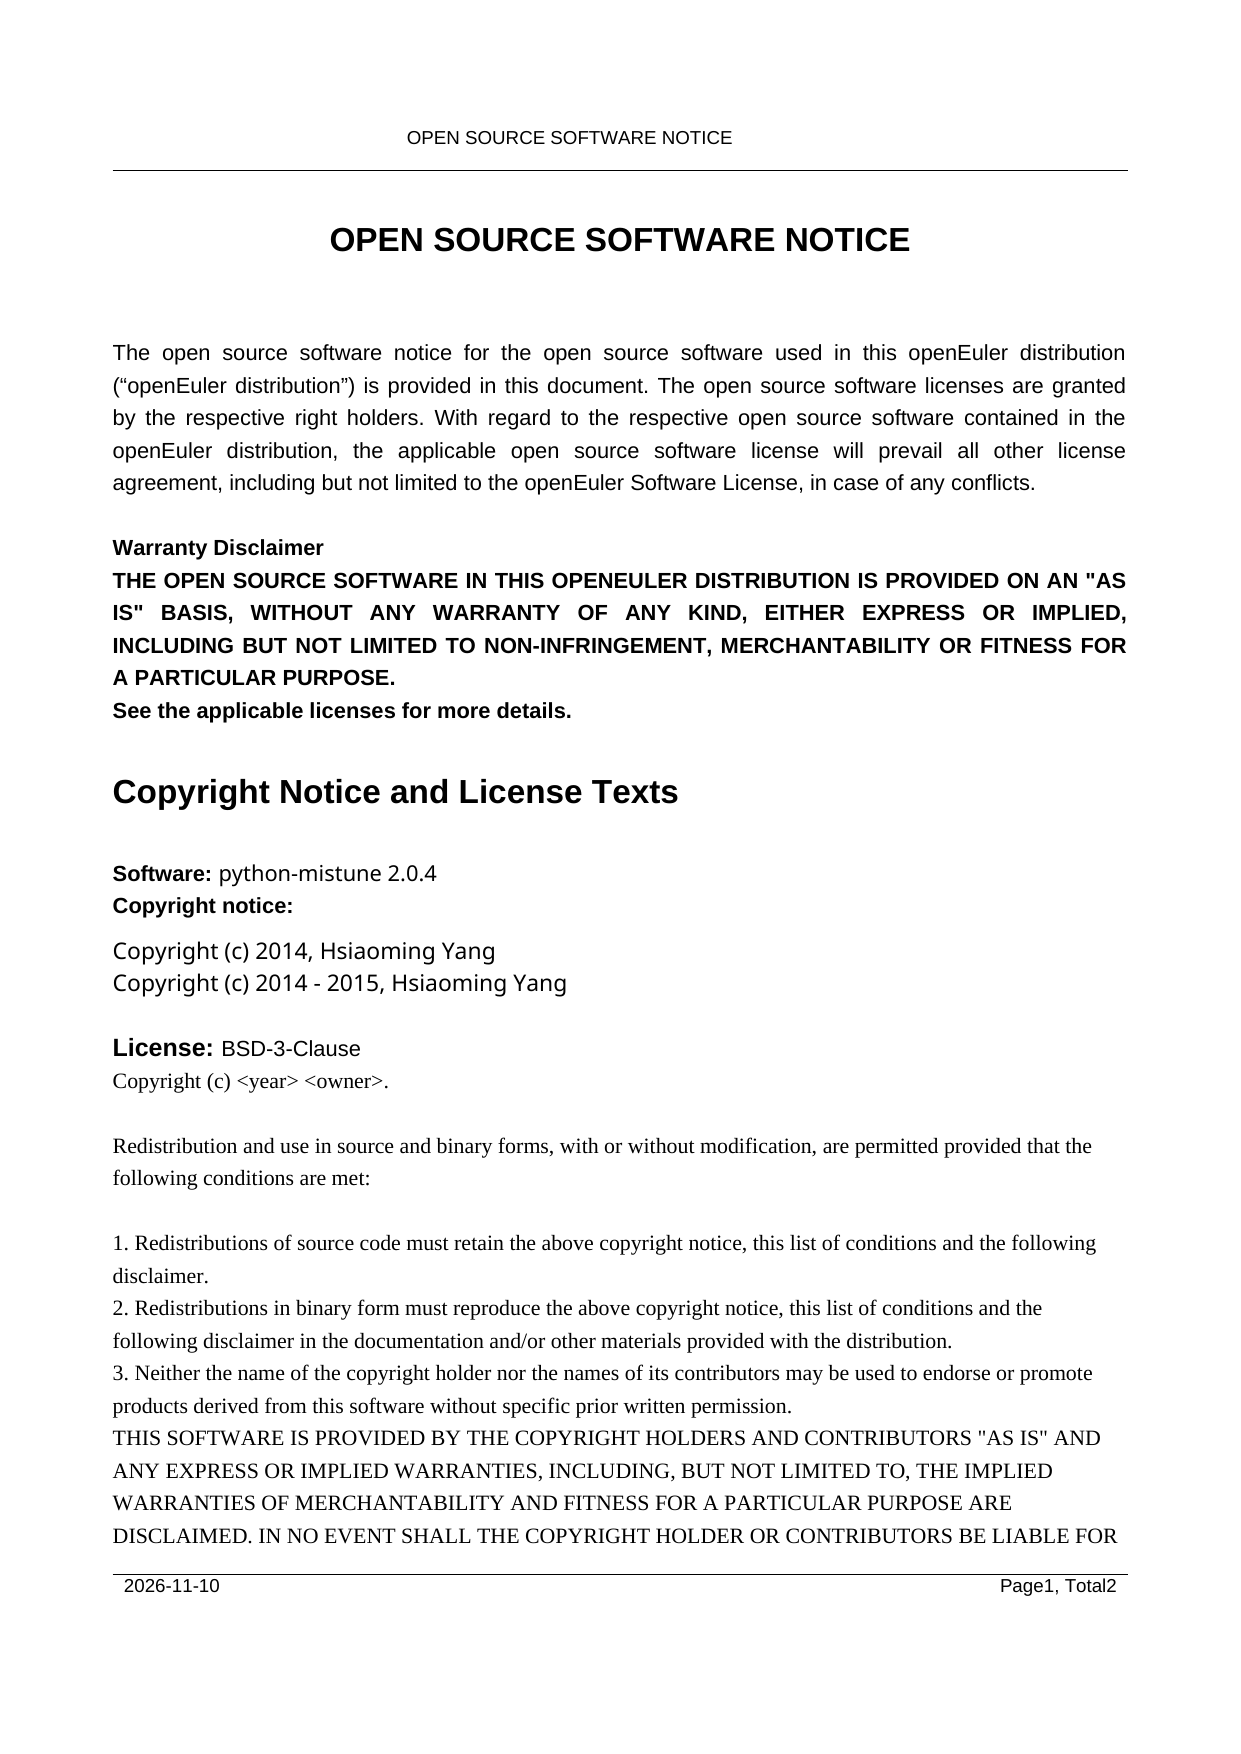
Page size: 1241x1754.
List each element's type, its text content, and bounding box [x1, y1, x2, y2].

text Warranty Disclaimer [112, 531, 1128, 564]
title Software: python-mistune 2.0.4 [112, 856, 1128, 889]
text License: BSD-3-Clause [112, 1031, 1128, 1064]
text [112, 1064, 1128, 1551]
text OPEN SOURCE SOFTWARE NOTICE [112, 206, 1128, 271]
text Copyright Notice and License Texts [112, 759, 1128, 824]
text Copyright (c) 2014, Hsiaoming Yang Copyright (c) 2014 - 2015, Hsiaoming Yang [112, 934, 1128, 1031]
text Copyright notice: [112, 889, 1128, 921]
text THE OPEN SOURCE SOFTWARE IN THIS OPENEULER DISTRIBUTION IS PROVIDED ON AN "AS IS" BASIS, WITHOUT ANY WARRANTY OF ANY KIND, EITHER EXPRESS OR IMPLIED, INCLUDING BUT NOT LIMITED TO NON-INFRINGEMENT, MERCHANTABILITY OR FITNESS FOR A PARTICULAR PURPOSE. See the applicable licenses for more details. [112, 564, 1128, 726]
text The open source software notice for the open source software used in this openEuler distribution (“openEuler distribution”) is provided in this document. The open source software licenses are granted by the respective right holders. With regard to the respective open source software contained in the openEuler distribution, the applicable open source software license will prevail all other license agreement, including but not limited to the openEuler Software License, in case of any conflicts. [112, 336, 1128, 499]
